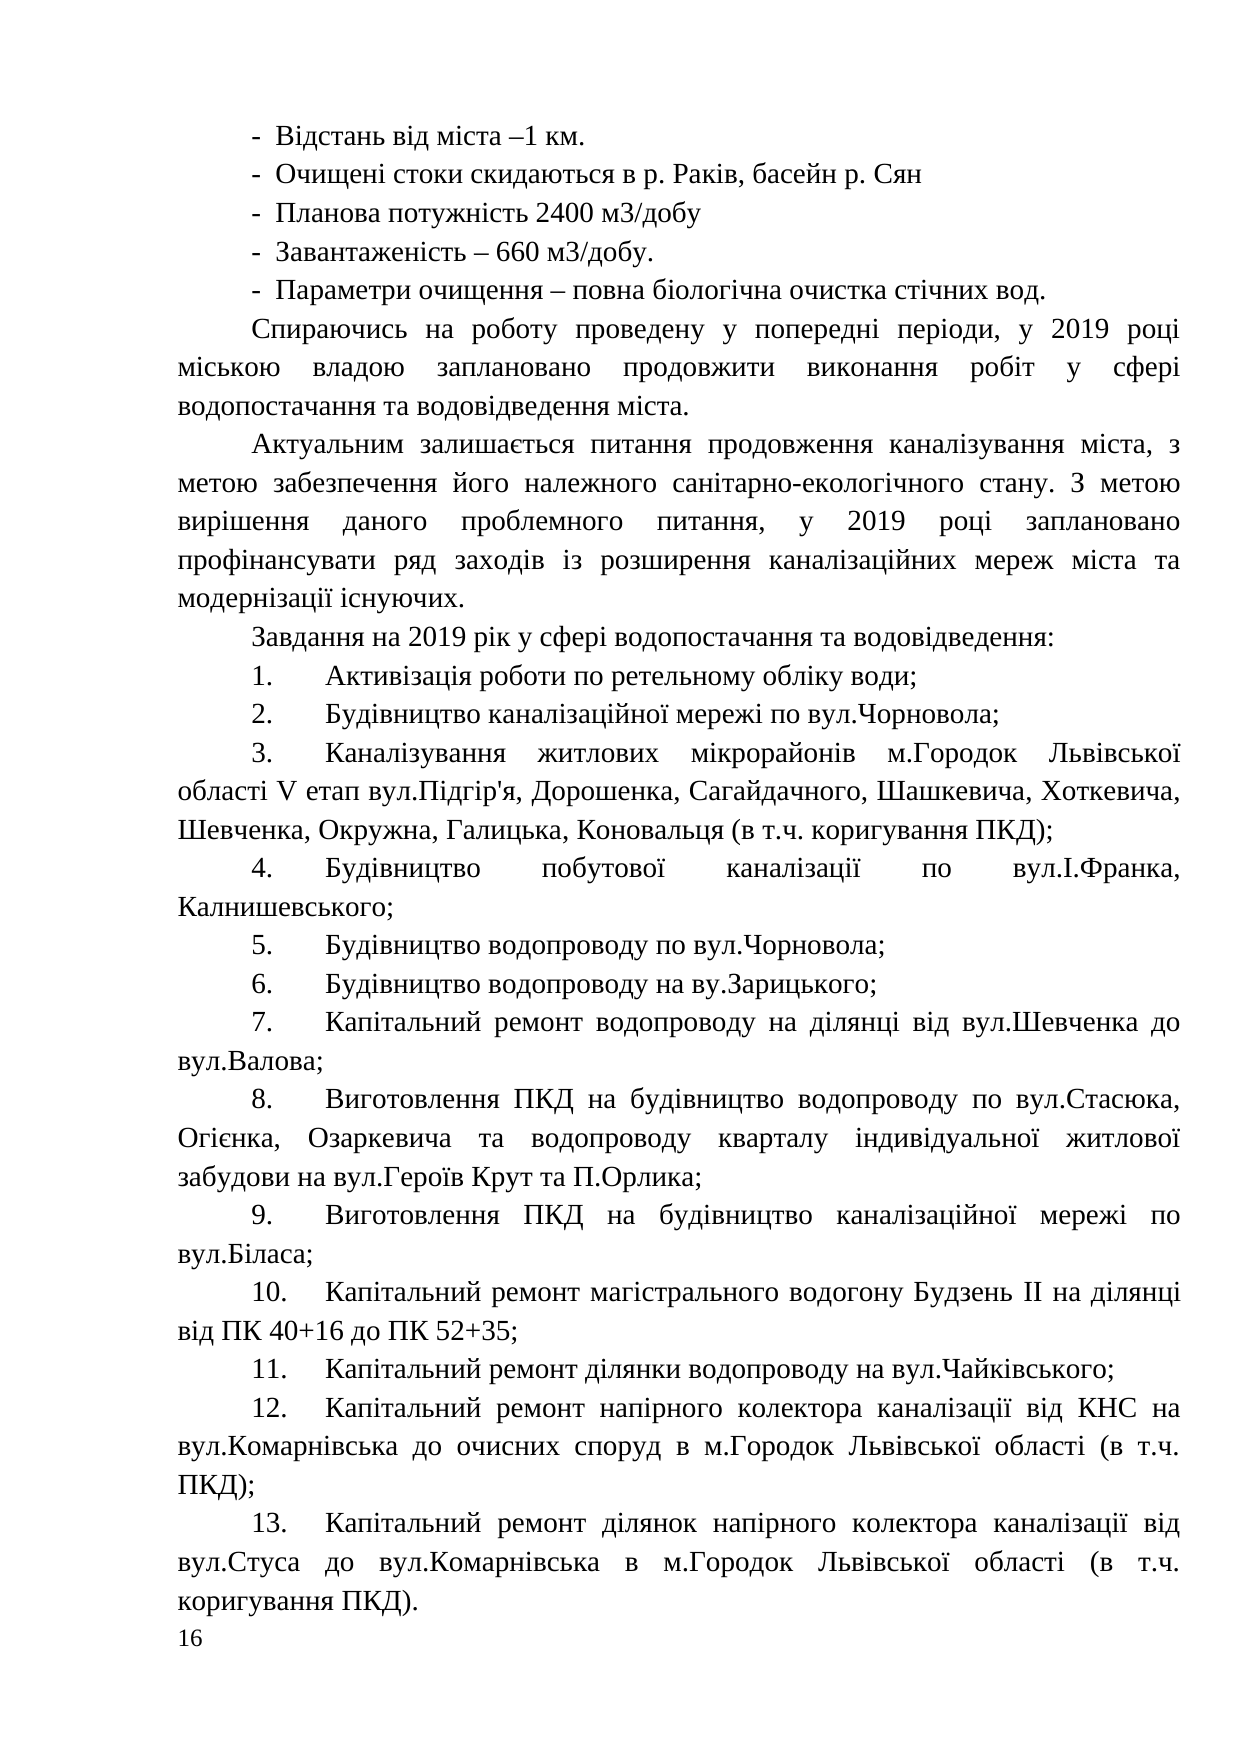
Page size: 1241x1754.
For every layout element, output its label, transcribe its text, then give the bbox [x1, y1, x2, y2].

list Капітальний ремонт ділянок напірного колектора каналізації від вул.Стуса до вул.Комарнівська в м.Городок Львівської області (в т.ч. коригування ПКД). [177, 1506, 1181, 1616]
list Виготовлення ПКД на будівництво водопроводу по вул.Стасюка, Огієнка, Озаркевича та водопроводу кварталу індивідуальної житлової забудови на вул.Героїв Крут та П.Орлика; [177, 1082, 1181, 1192]
text Завдання на 2019 рік у сфері водопостачання та водовідведення: [177, 619, 1181, 653]
text - Очищені стоки скидаються в р. Раків, басейн р. Сян [177, 157, 1181, 190]
text - Відстань від міста –1 км. [177, 118, 1181, 152]
list Капітальний ремонт магістрального водогону Будзень II на ділянці від ПК 40+16 до ПК 52+35; [177, 1274, 1181, 1346]
list Активізація роботи по ретельному обліку води; [177, 658, 1181, 691]
list Будівництво водопроводу на ву.Зарицького; [177, 966, 1181, 999]
list Капітальний ремонт водопроводу на ділянці від вул.Шевченка до вул.Валова; [177, 1004, 1181, 1077]
list Капітальний ремонт напірного колектора каналізації від КНС на вул.Комарнівська до очисних споруд в м.Городок Львівської області (в т.ч. ПКД); [177, 1390, 1181, 1501]
text - Планова потужність 2400 м3/добу [177, 195, 1181, 229]
text Актуальним залишається питання продовження каналізування міста, з метою забезпечення його належного санітарно-екологічного стану. З метою вирішення даного проблемного питання, у 2019 році заплановано профінансувати ряд заходів із розширення каналізаційних мереж міста та модернізації існуючих. [177, 426, 1181, 614]
list Будівництво побутової каналізації по вул.І.Франка, Калнишевського; [177, 850, 1181, 922]
list Будівництво водопроводу по вул.Чорновола; [177, 927, 1181, 961]
text - Параметри очищення – повна біологічна очистка стічних вод. [177, 272, 1181, 306]
text - Завантаженість – 660 м3/добу. [177, 234, 1181, 267]
list Будівництво каналізаційної мережі по вул.Чорновола; [177, 696, 1181, 730]
list Каналізування житлових мікрорайонів м.Городок Львівської області V етап вул.Підгір'я, Дорошенка, Сагайдачного, Шашкевича, Хоткевича, Шевченка, Окружна, Галицька, Коновальця (в т.ч. коригування ПКД); [177, 735, 1181, 845]
text Спираючись на роботу проведену у попередні періоди, у 2019 році міською владою заплановано продовжити виконання робіт у сфері водопостачання та водовідведення міста. [177, 311, 1181, 421]
list Капітальний ремонт ділянки водопроводу на вул.Чайківського; [177, 1351, 1181, 1385]
list Виготовлення ПКД на будівництво каналізаційної мережі по вул.Біласа; [177, 1197, 1181, 1269]
